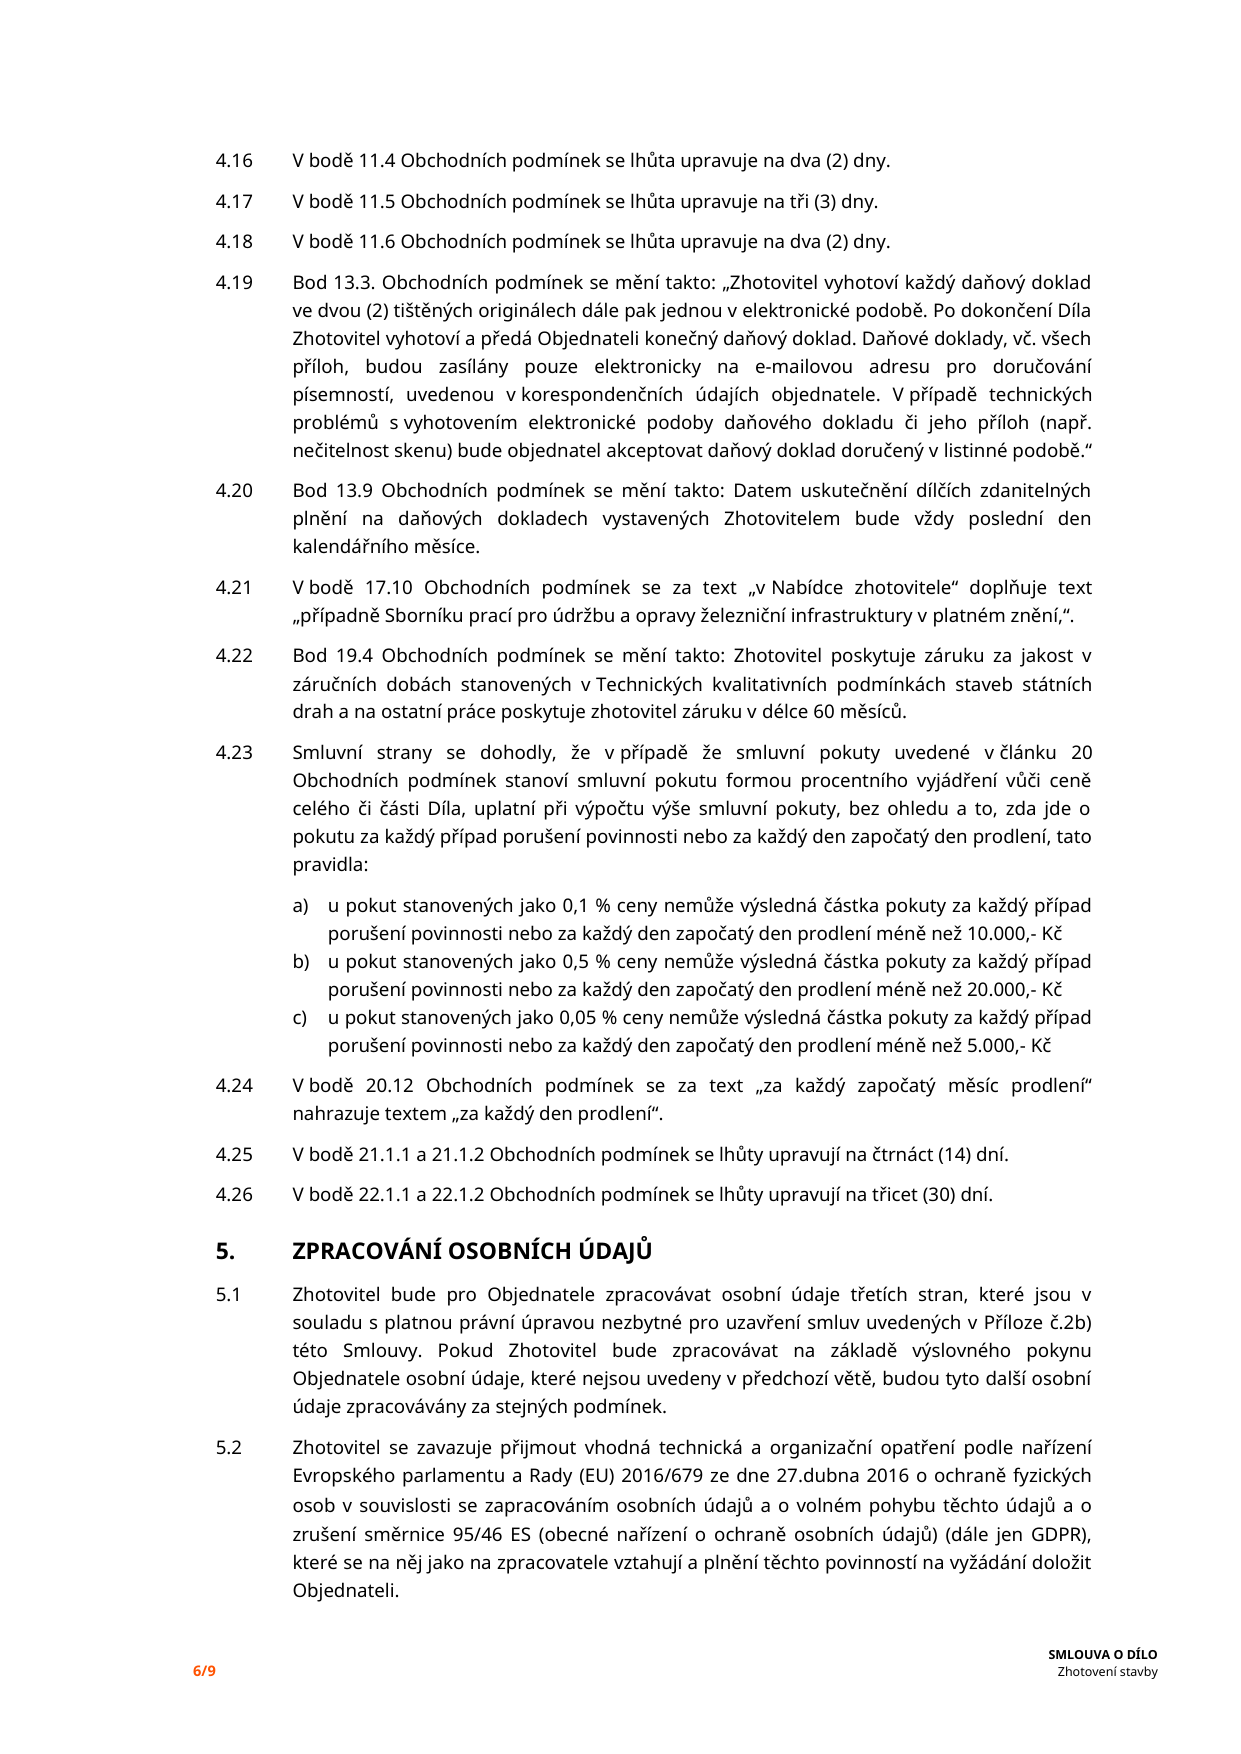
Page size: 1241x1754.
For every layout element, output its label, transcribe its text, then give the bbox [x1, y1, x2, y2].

text Zhotovitel bude pro Objednatele zpracovávat osobní údaje třetích stran, které jsou v souladu s platnou právní úpravou nezbytné pro uzavření smluv uvedených v Příloze č.2b) této Smlouvy. Pokud Zhotovitel bude zpracovávat na základě výslovného pokynu Objednatele osobní údaje, které nejsou uvedeny v předchozí větě, budou tyto další osobní údaje zpracovávány za stejných podmínek. [216, 1282, 1093, 1419]
text Bod 13.9 Obchodních podmínek se mění takto: Datem uskutečnění dílčích zdanitelných plnění na daňových dokladech vystavených Zhotovitelem bude vždy poslední den kalendářního měsíce. [216, 478, 1093, 559]
text Bod 19.4 Obchodních podmínek se mění takto: Zhotovitel poskytuje záruku za jakost v záručních dobách stanovených v Technických kvalitativních podmínkách staveb státních drah a na ostatní práce poskytuje zhotovitel záruku v délce 60 měsíců. [216, 643, 1093, 724]
text V bodě 21.1.1 a 21.1.2 Obchodních podmínek se lhůty upravují na čtrnáct (14) dní. [216, 1141, 1093, 1167]
text u pokut stanovených jako 0,05 % ceny nemůže výsledná částka pokuty za každý případ porušení povinnosti nebo za každý den započatý den prodlení méně než 5.000,- Kč [292, 1004, 1093, 1058]
text ZPRACOVÁNÍ OSOBNÍCH ÚDAJŮ [216, 1235, 1093, 1266]
text V bodě 22.1.1 a 22.1.2 Obchodních podmínek se lhůty upravují na třicet (30) dní. [216, 1182, 1093, 1207]
text V bodě 17.10 Obchodních podmínek se za text „v Nabídce zhotovitele“ doplňuje text „případně Sborníku prací pro údržbu a opravy železniční infrastruktury v platném znění,“. [216, 574, 1093, 628]
text V bodě 11.6 Obchodních podmínek se lhůta upravuje na dva (2) dny. [216, 228, 1093, 254]
text V bodě 11.5 Obchodních podmínek se lhůta upravuje na tři (3) dny. [216, 188, 1093, 213]
text Zhotovitel se zavazuje přijmout vhodná technická a organizační opatření podle nařízení Evropského parlamentu a Rady (EU) 2016/679 ze dne 27.dubna 2016 o ochraně fyzických osob v souvislosti se zapracováním osobních údajů a o volném pohybu těchto údajů a o zrušení směrnice 95/46 ES (obecné nařízení o ochraně osobních údajů) (dále jen GDPR), které se na něj jako na zpracovatele vztahují a plnění těchto povinností na vyžádání doložit Objednateli. [216, 1434, 1093, 1602]
text u pokut stanovených jako 0,5 % ceny nemůže výsledná částka pokuty za každý případ porušení povinnosti nebo za každý den započatý den prodlení méně než 20.000,- Kč [292, 948, 1093, 1002]
text V bodě 11.4 Obchodních podmínek se lhůta upravuje na dva (2) dny. [216, 147, 1093, 173]
text V bodě 20.12 Obchodních podmínek se za text „za každý započatý měsíc prodlení“ nahrazuje textem „za každý den prodlení“. [216, 1073, 1093, 1126]
text Bod 13.3. Obchodních podmínek se mění takto: „Zhotovitel vyhotoví každý daňový doklad ve dvou (2) tištěných originálech dále pak jednou v elektronické podobě. Po dokončení Díla Zhotovitel vyhotoví a předá Objednateli konečný daňový doklad. Daňové doklady, vč. všech příloh, budou zasílány pouze elektronicky na e-mailovou adresu pro doručování písemností, uvedenou v korespondenčních údajích objednatele. V případě technických problémů s vyhotovením elektronické podoby daňového dokladu či jeho příloh (např. nečitelnost skenu) bude objednatel akceptovat daňový doklad doručený v listinné podobě.“ [216, 269, 1093, 463]
text Smluvní strany se dohodly, že v případě že smluvní pokuty uvedené v článku 20 Obchodních podmínek stanoví smluvní pokutu formou procentního vyjádření vůči ceně celého či části Díla, uplatní při výpočtu výše smluvní pokuty, bez ohledu a to, zda jde o pokutu za každý případ porušení povinnosti nebo za každý den započatý den prodlení, tato pravidla: [216, 739, 1093, 877]
list u pokut stanovených jako 0,1 % ceny nemůže výsledná částka pokuty za každý případ porušení povinnosti nebo za každý den započatý den prodlení méně než 10.000,- Kč [292, 892, 1093, 946]
